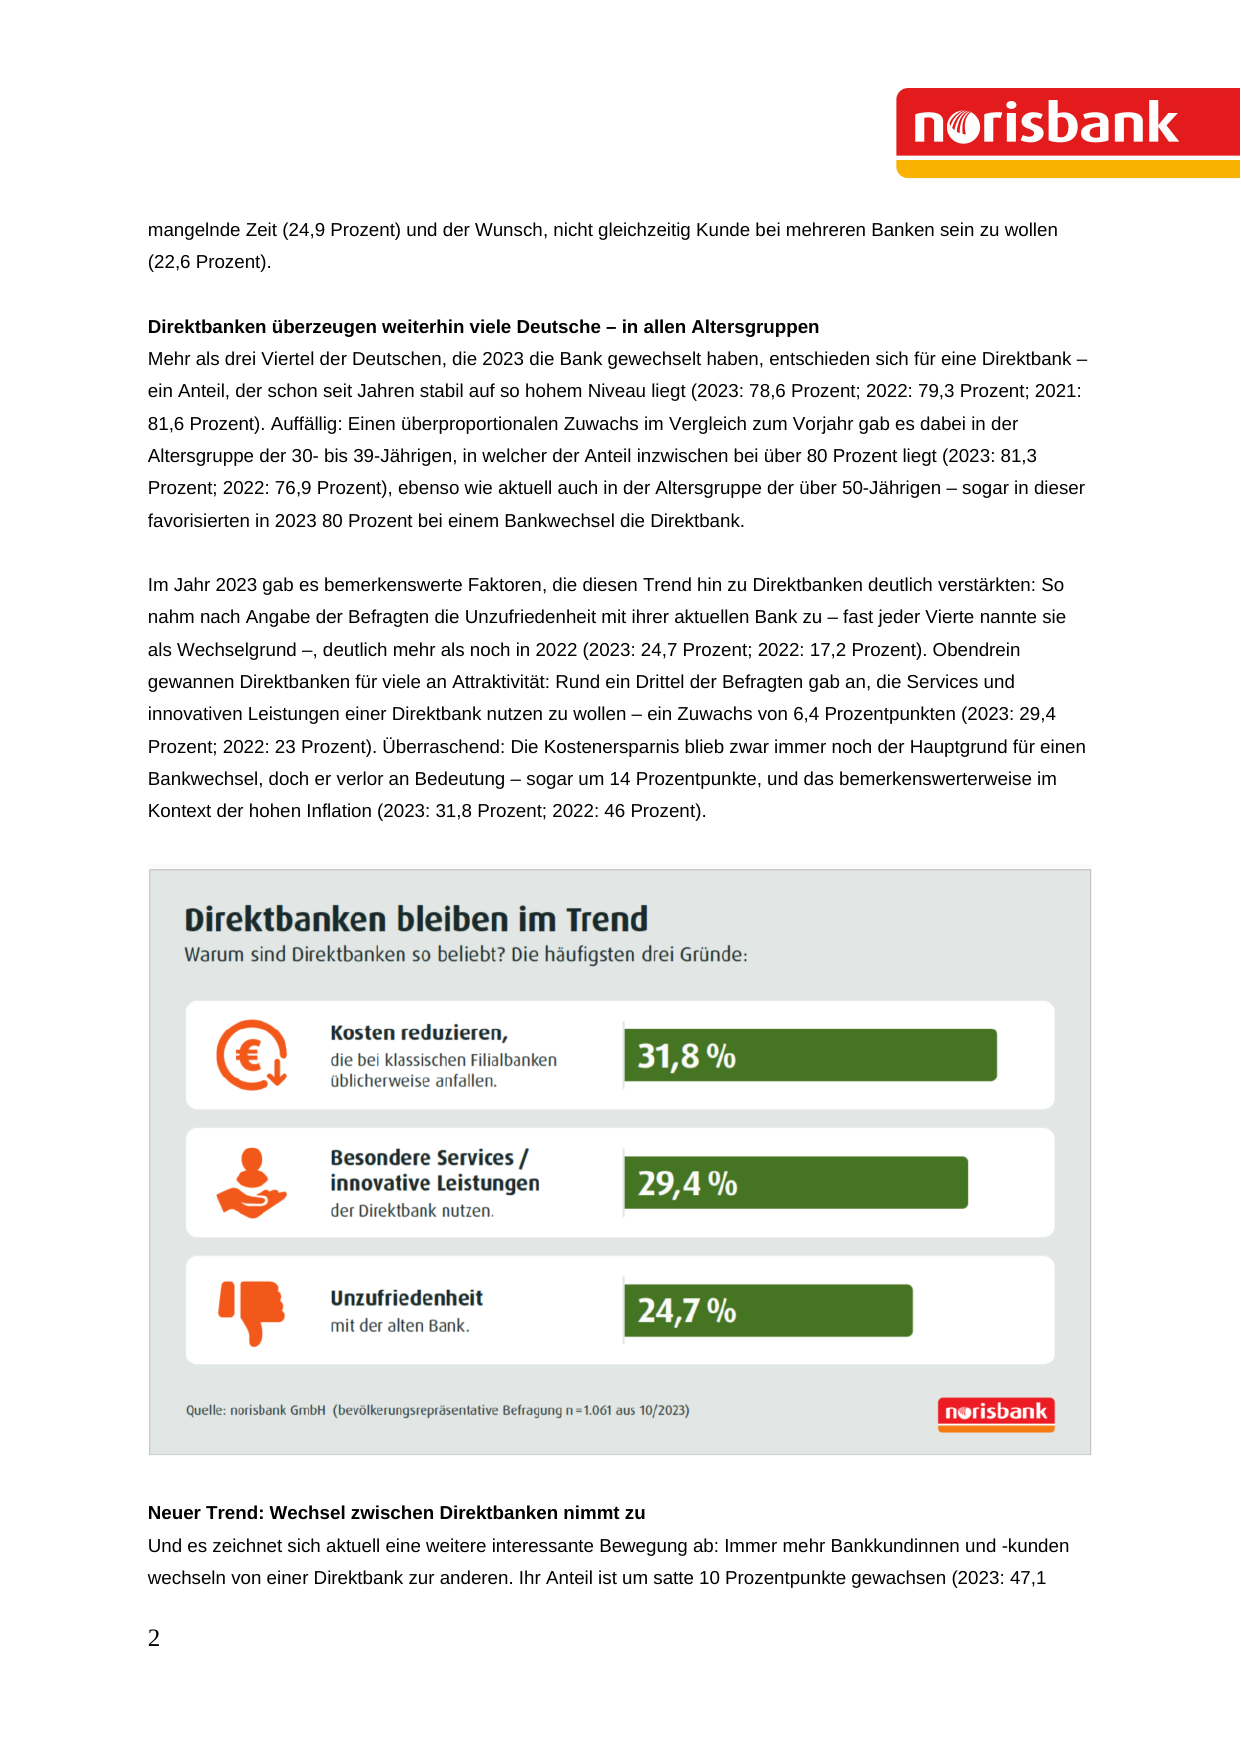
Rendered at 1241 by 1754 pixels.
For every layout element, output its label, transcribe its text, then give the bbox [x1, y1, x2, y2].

text Mehr als drei Viertel der Deutschen, die 2023 die Bank gewechselt haben, entschieden sich für eine Direktbank – ein Anteil, der schon seit Jahren stabil auf so hohem Niveau liegt (2023: 78,6 Prozent; 2022: 79,3 Prozent; 2021: 81,6 Prozent). Auffällig: Einen überproportionalen Zuwachs im Vergleich zum Vorjahr gab es dabei in der Altersgruppe der 30- bis 39-Jährigen, in welcher der Anteil inzwischen bei über 80 Prozent liegt (2023: 81,3 Prozent; 2022: 76,9 Prozent), ebenso wie aktuell auch in der Altersgruppe der über 50-Jährigen – sogar in dieser favorisierten in 2023 80 Prozent bei einem Bankwechsel die Direktbank. [148, 348, 1093, 531]
text Direktbanken überzeugen weiterhin viele Deutsche – in allen Altersgruppen [148, 316, 1093, 337]
text Im Jahr 2023 gab es bemerkenswerte Faktoren, die diesen Trend hin zu Direktbanken deutlich verstärkten: So nahm nach Angabe der Befragten die Unzufriedenheit mit ihrer aktuellen Bank zu – fast jeder Vierte nannte sie als Wechselgrund –, deutlich mehr als noch in 2022 (2023: 24,7 Prozent; 2022: 17,2 Prozent). Obendrein gewannen Direktbanken für viele an Attraktivität: Rund ein Drittel der Befragten gab an, die Services und innovativen Leistungen einer Direktbank nutzen zu wollen – ein Zuwachs von 6,4 Prozentpunkten (2023: 29,4 Prozent; 2022: 23 Prozent). Überraschend: Die Kostenersparnis blieb zwar immer noch der Hauptgrund für einen Bankwechsel, doch er verlor an Bedeutung – sogar um 14 Prozentpunkte, und das bemerkenswerterweise im Kontext der hohen Inflation (2023: 31,8 Prozent; 2022: 46 Prozent). [148, 574, 1093, 822]
picture [147, 864, 1092, 1456]
text Neuer Trend: Wechsel zwischen Direktbanken nimmt zu [148, 1502, 1093, 1524]
picture [875, 0, 1240, 203]
